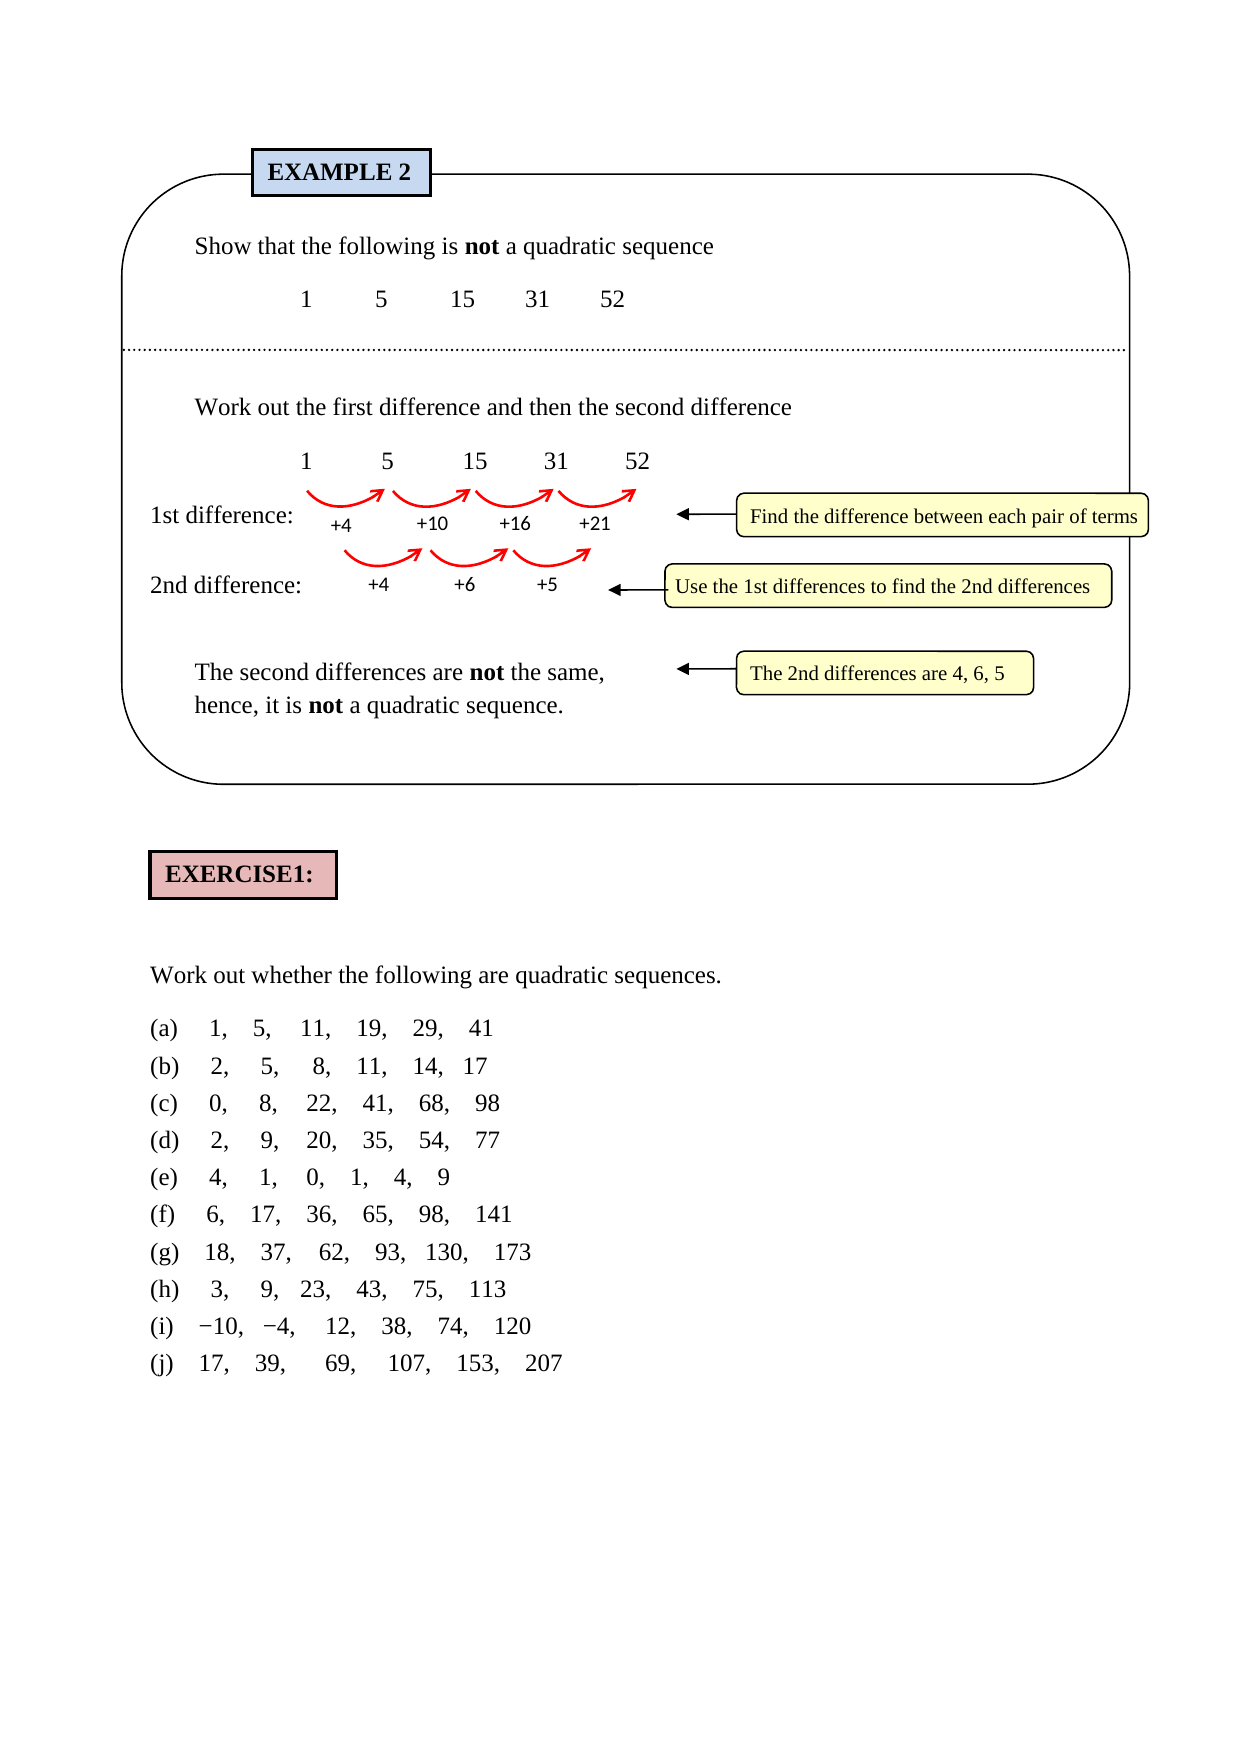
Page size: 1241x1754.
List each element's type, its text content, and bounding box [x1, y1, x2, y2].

text (a) 1, 5, 11, 19, 29, 41 [150, 1013, 1090, 1042]
text (f) 6, 17, 36, 65, 98, 141 [150, 1199, 1090, 1228]
text 1 5 15 31 52 [150, 284, 1090, 313]
text Work out the first difference and then the second difference [150, 392, 1090, 421]
text 2nd difference: Use the 1st differences to find the 2nd differences [150, 571, 1184, 599]
text (d) 2, 9, 20, 35, 54, 77 [150, 1125, 1090, 1154]
text (h) 3, 9, 23, 43, 75, 113 [150, 1274, 1090, 1303]
text Work out whether the following are quadratic sequences. [150, 960, 1090, 988]
text (c) 0, 8, 22, 41, 68, 98 [150, 1088, 1090, 1117]
text (e) 4, 1, 0, 1, 4, 9 [150, 1162, 1090, 1191]
text (b) 2, 5, 8, 11, 14, 17 [150, 1051, 1090, 1079]
text (i) −10, −4, 12, 38, 74, 120 [150, 1311, 1090, 1340]
text 1st difference: Find the difference between each pair of terms [150, 500, 1169, 529]
text (g) 18, 37, 62, 93, 130, 173 [150, 1237, 1090, 1265]
text hence, it is not a quadratic sequence. [150, 690, 1090, 719]
text 1 5 15 31 52 [150, 446, 1090, 475]
text The second differences are not the same, The 2nd differences are 4, 6, 5 [150, 657, 1090, 686]
text (j) 17, 39, 69, 107, 153, 207 [150, 1348, 1090, 1377]
text Show that the following is not a quadratic sequence [150, 231, 1228, 259]
